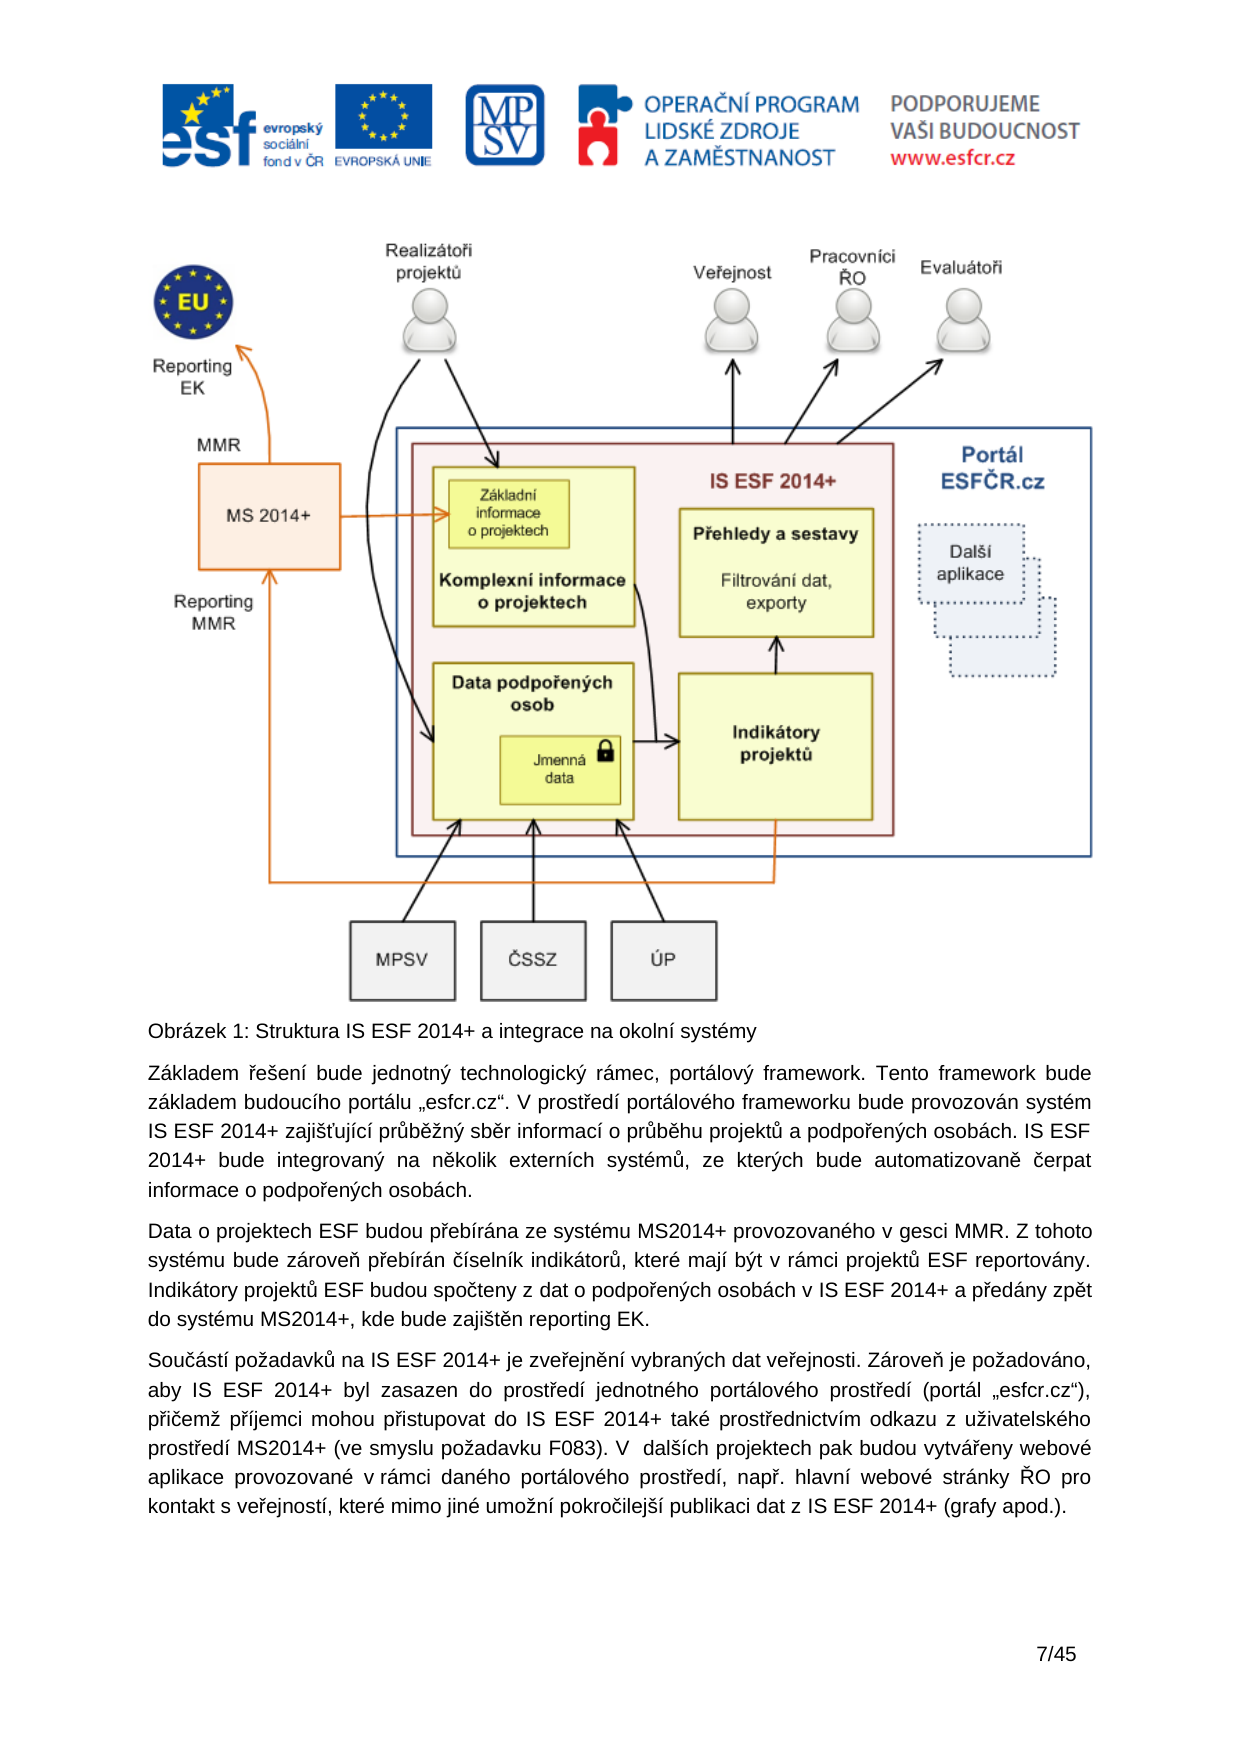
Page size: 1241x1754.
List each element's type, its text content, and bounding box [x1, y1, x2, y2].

picture [147, 237, 1093, 1002]
text Základem řešení bude jednotný technologický rámec, portálový framework. Tento framework bude základem budoucího portálu „esfcr.cz“. V prostředí portálového frameworku bude provozován systém IS ESF 2014+ zajišťující průběžný sběr informací o průběhu projektů a podpořených osobách. IS ESF 2014+ bude integrovaný na několik externích systémů, ze kterých bude automatizovaně čerpat informace o podpořených osobách. [148, 1056, 1093, 1201]
text Součástí požadavků na IS ESF 2014+ je zveřejnění vybraných dat veřejnosti. Zároveň je požadováno, aby IS ESF 2014+ byl zasazen do prostředí jednotného portálového prostředí (portál „esfcr.cz“), přičemž příjemci mohou přistupovat do IS ESF 2014+ také prostřednictvím odkazu z uživatelského prostředí MS2014+ (ve smyslu požadavku F083). V dalších projektech pak budou vytvářeny webové aplikace provozované v rámci daného portálového prostředí, např. hlavní webové stránky ŘO pro kontakt s veřejností, které mimo jiné umožní pokročilejší publikaci dat z IS ESF 2014+ (grafy apod.). [148, 1343, 1093, 1518]
text Obrázek 1: Struktura IS ESF 2014+ a integrace na okolní systémy [148, 1014, 1093, 1043]
text Data o projektech ESF budou přebírána ze systému MS2014+ provozovaného v gesci MMR. Z tohoto systému bude zároveň přebírán číselník indikátorů, které mají být v rámci projektů ESF reportovány. Indikátory projektů ESF budou spočteny z dat o podpořených osobách v IS ESF 2014+ a předány zpět do systému MS2014+, kde bude zajištěn reporting EK. [148, 1214, 1093, 1331]
